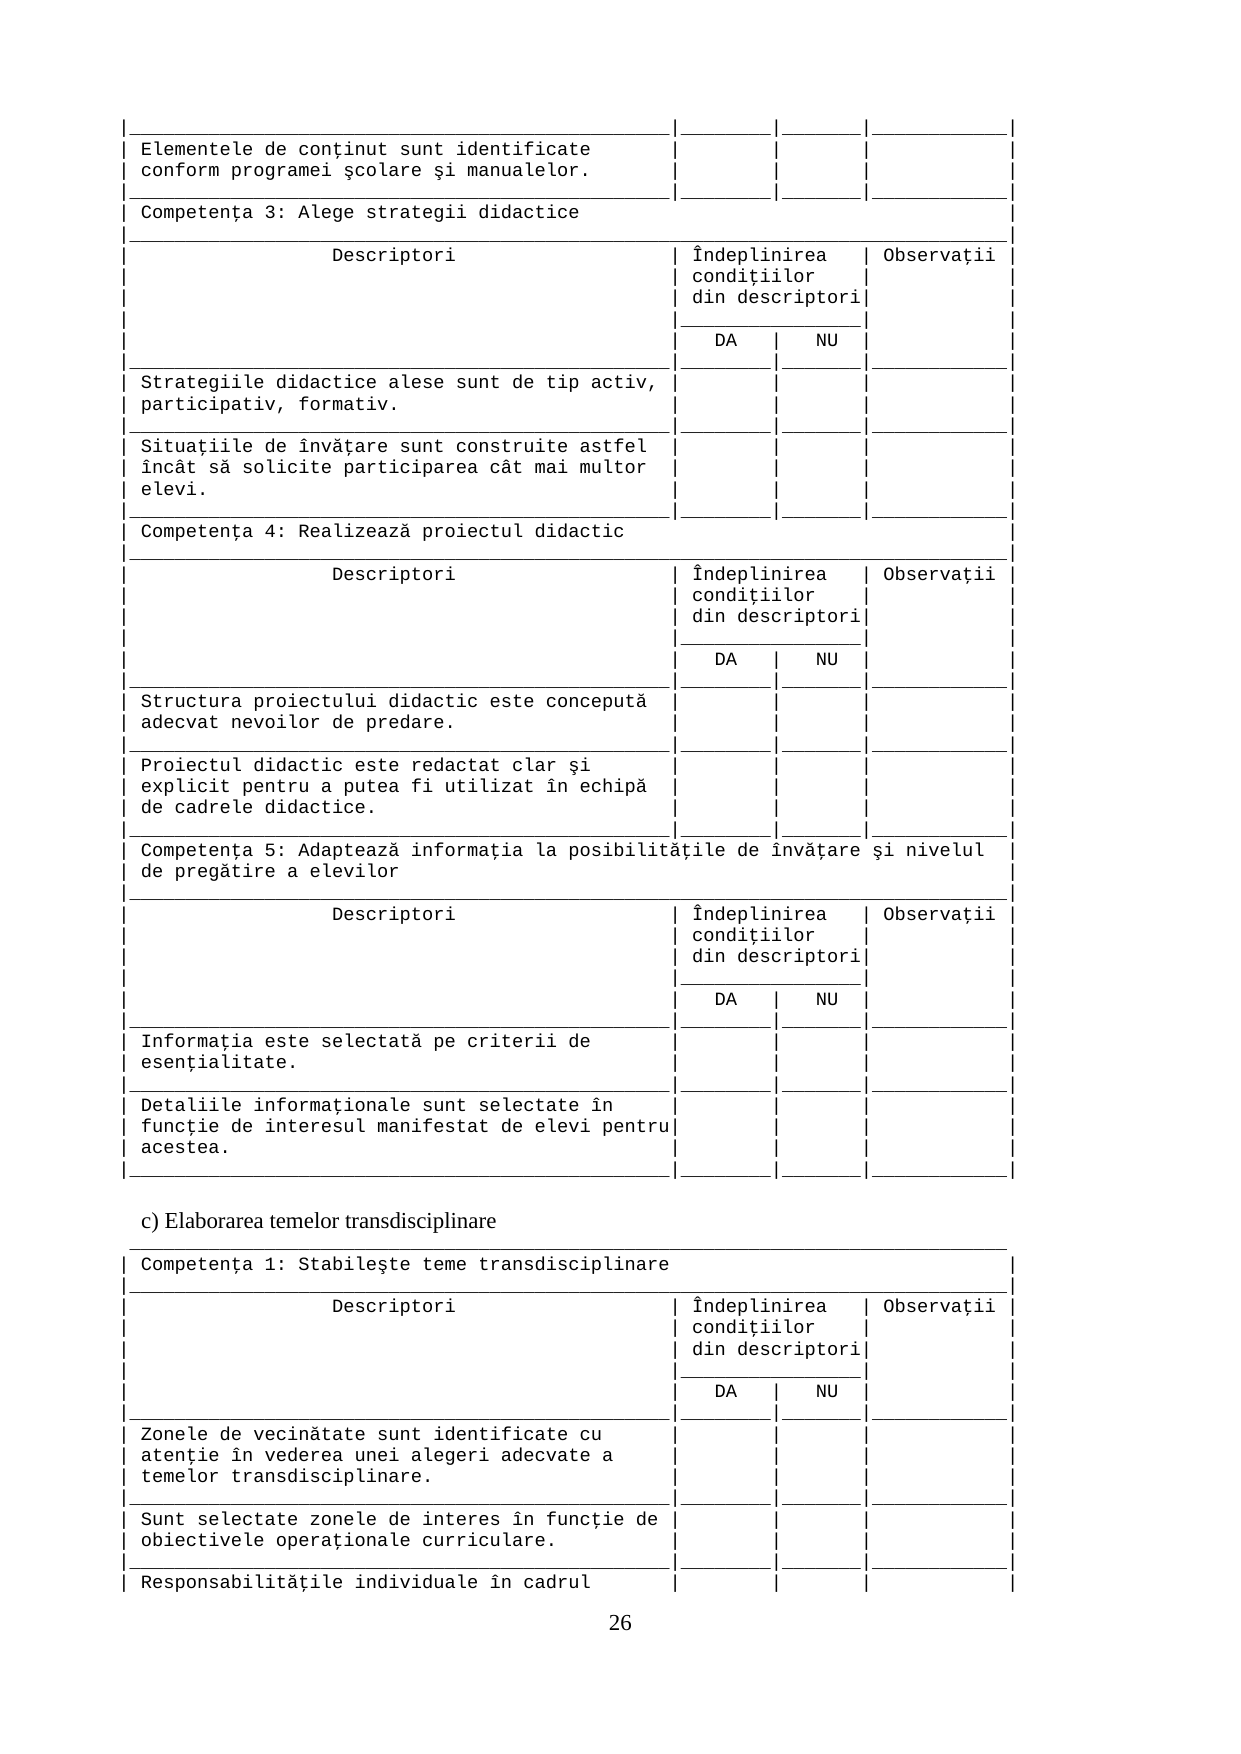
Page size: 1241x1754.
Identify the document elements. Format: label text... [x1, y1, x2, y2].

text | | din descriptori| | [118, 947, 1122, 968]
text |________________________________________________|________|_______|____________| [118, 1074, 1122, 1096]
text | | condiţiilor | | [118, 586, 1122, 607]
text | | DA | NU | | [118, 331, 1122, 352]
text |________________________________________________|________|_______|____________| [118, 501, 1122, 522]
text | Informaţia este selectată pe criterii de | | | | [118, 1032, 1122, 1053]
text |______________________________________________________________________________| [118, 543, 1122, 564]
text |________________________________________________|________|_______|____________| [118, 819, 1122, 841]
text | explicit pentru a putea fi utilizat în echipă | | | | [118, 777, 1122, 798]
text | funcţie de interesul manifestat de elevi pentru| | | | [118, 1117, 1122, 1138]
text |______________________________________________________________________________| [118, 1276, 1122, 1297]
text | Strategiile didactice alese sunt de tip activ, | | | | [118, 373, 1122, 394]
text | |________________| | [118, 628, 1122, 649]
text |________________________________________________|________|_______|____________| [118, 182, 1122, 203]
text ______________________________________________________________________________ [118, 1233, 1122, 1254]
text | | din descriptori| | [118, 1339, 1122, 1361]
text |________________________________________________|________|_______|____________| [118, 1159, 1122, 1181]
text | atenţie în vederea unei alegeri adecvate a | | | | [118, 1446, 1122, 1467]
text | Competenţa 3: Alege strategii didactice | [118, 203, 1122, 224]
text | |________________| | [118, 309, 1122, 331]
text | participativ, formativ. | | | | [118, 394, 1122, 416]
text |________________________________________________|________|_______|____________| [118, 352, 1122, 373]
text | Descriptori | Îndeplinirea | Observaţii | [118, 564, 1122, 586]
text |______________________________________________________________________________| [118, 883, 1122, 904]
text | | din descriptori| | [118, 607, 1122, 628]
text |________________________________________________|________|_______|____________| [118, 118, 1122, 139]
text c) Elaborarea temelor transdisciplinare [118, 1207, 1122, 1233]
text | Elementele de conţinut sunt identificate | | | | [118, 139, 1122, 161]
text | Situaţiile de învăţare sunt construite astfel | | | | [118, 437, 1122, 458]
text | Competenţa 4: Realizează proiectul didactic | [118, 522, 1122, 543]
text | Proiectul didactic este redactat clar şi | | | | [118, 756, 1122, 777]
text | Descriptori | Îndeplinirea | Observaţii | [118, 904, 1122, 926]
text | acestea. | | | | [118, 1138, 1122, 1159]
text | | DA | NU | | [118, 989, 1122, 1011]
text | Structura proiectului didactic este concepută | | | | [118, 692, 1122, 713]
text | | din descriptori| | [118, 288, 1122, 309]
text | |________________| | [118, 1361, 1122, 1382]
text | | condiţiilor | | [118, 1318, 1122, 1339]
text | | DA | NU | | [118, 1382, 1122, 1403]
text | Sunt selectate zonele de interes în funcţie de | | | | [118, 1509, 1122, 1531]
text | de pregătire a elevilor | [118, 862, 1122, 883]
text | |________________| | [118, 968, 1122, 989]
text |________________________________________________|________|_______|____________| [118, 1488, 1122, 1509]
text | Competenţa 5: Adaptează informaţia la posibilităţile de învăţare şi nivelul | [118, 841, 1122, 862]
text | Descriptori | Îndeplinirea | Observaţii | [118, 246, 1122, 267]
text | Competenţa 1: Stabileşte teme transdisciplinare | [118, 1254, 1122, 1276]
text |________________________________________________|________|_______|____________| [118, 1403, 1122, 1424]
text |________________________________________________|________|_______|____________| [118, 416, 1122, 437]
text | | DA | NU | | [118, 649, 1122, 671]
text | conform programei şcolare şi manualelor. | | | | [118, 161, 1122, 182]
text | elevi. | | | | [118, 479, 1122, 501]
text | | condiţiilor | | [118, 926, 1122, 947]
text | Zonele de vecinătate sunt identificate cu | | | | [118, 1424, 1122, 1446]
text | adecvat nevoilor de predare. | | | | [118, 713, 1122, 734]
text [118, 1552, 1122, 1573]
text |________________________________________________|________|_______|____________| [118, 1011, 1122, 1032]
text | încât să solicite participarea cât mai multor | | | | [118, 458, 1122, 479]
text | | condiţiilor | | [118, 267, 1122, 288]
text |______________________________________________________________________________| [118, 224, 1122, 246]
text | Descriptori | Îndeplinirea | Observaţii | [118, 1297, 1122, 1318]
text | Responsabilităţile individuale în cadrul | | | | [118, 1573, 1122, 1594]
text |________________________________________________|________|_______|____________| [118, 671, 1122, 692]
text | de cadrele didactice. | | | | [118, 798, 1122, 819]
text | obiectivele operaţionale curriculare. | | | | [118, 1531, 1122, 1552]
text | temelor transdisciplinare. | | | | [118, 1467, 1122, 1488]
text | Detaliile informaţionale sunt selectate în | | | | [118, 1096, 1122, 1117]
text |________________________________________________|________|_______|____________| [118, 734, 1122, 756]
text | esenţialitate. | | | | [118, 1053, 1122, 1074]
